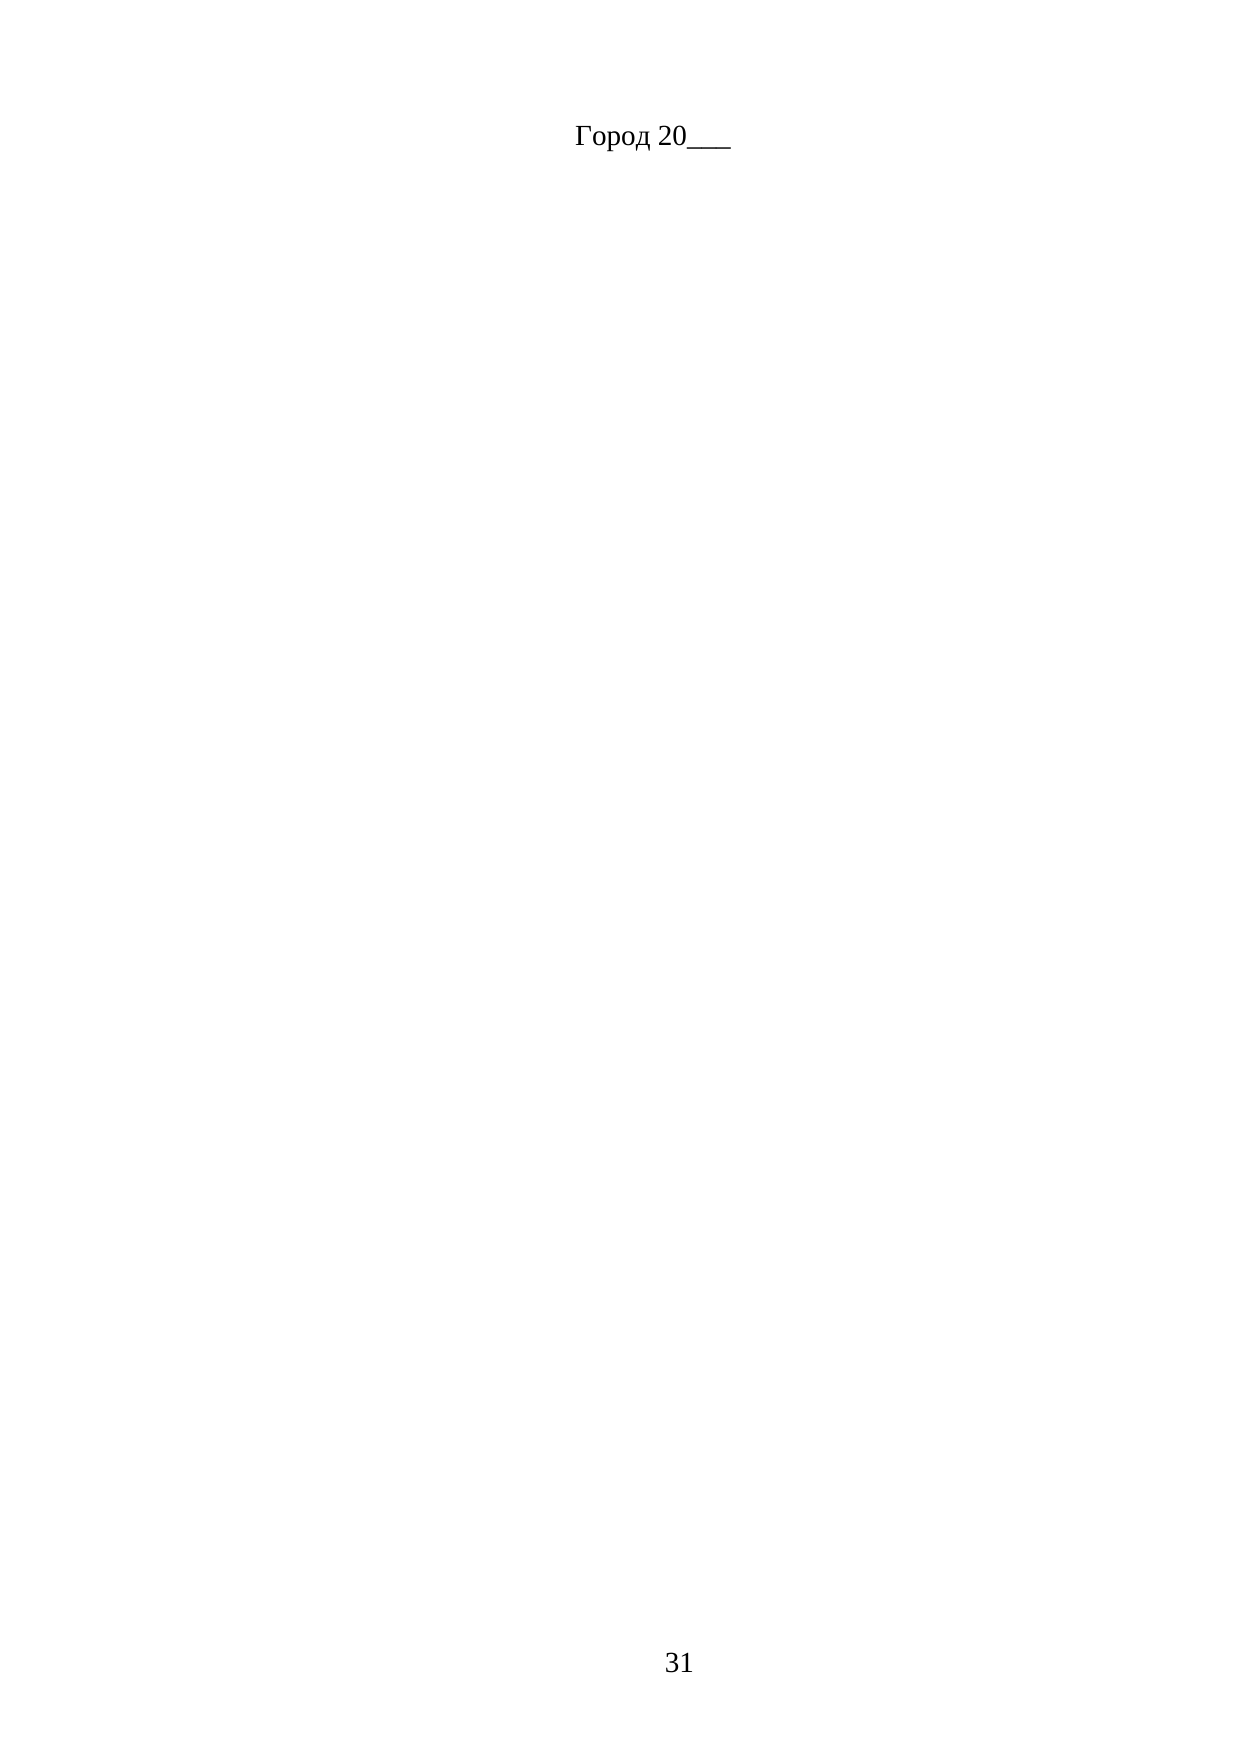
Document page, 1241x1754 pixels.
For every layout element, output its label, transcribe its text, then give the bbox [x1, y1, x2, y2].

table_cell Город 20___ [166, 118, 1140, 152]
